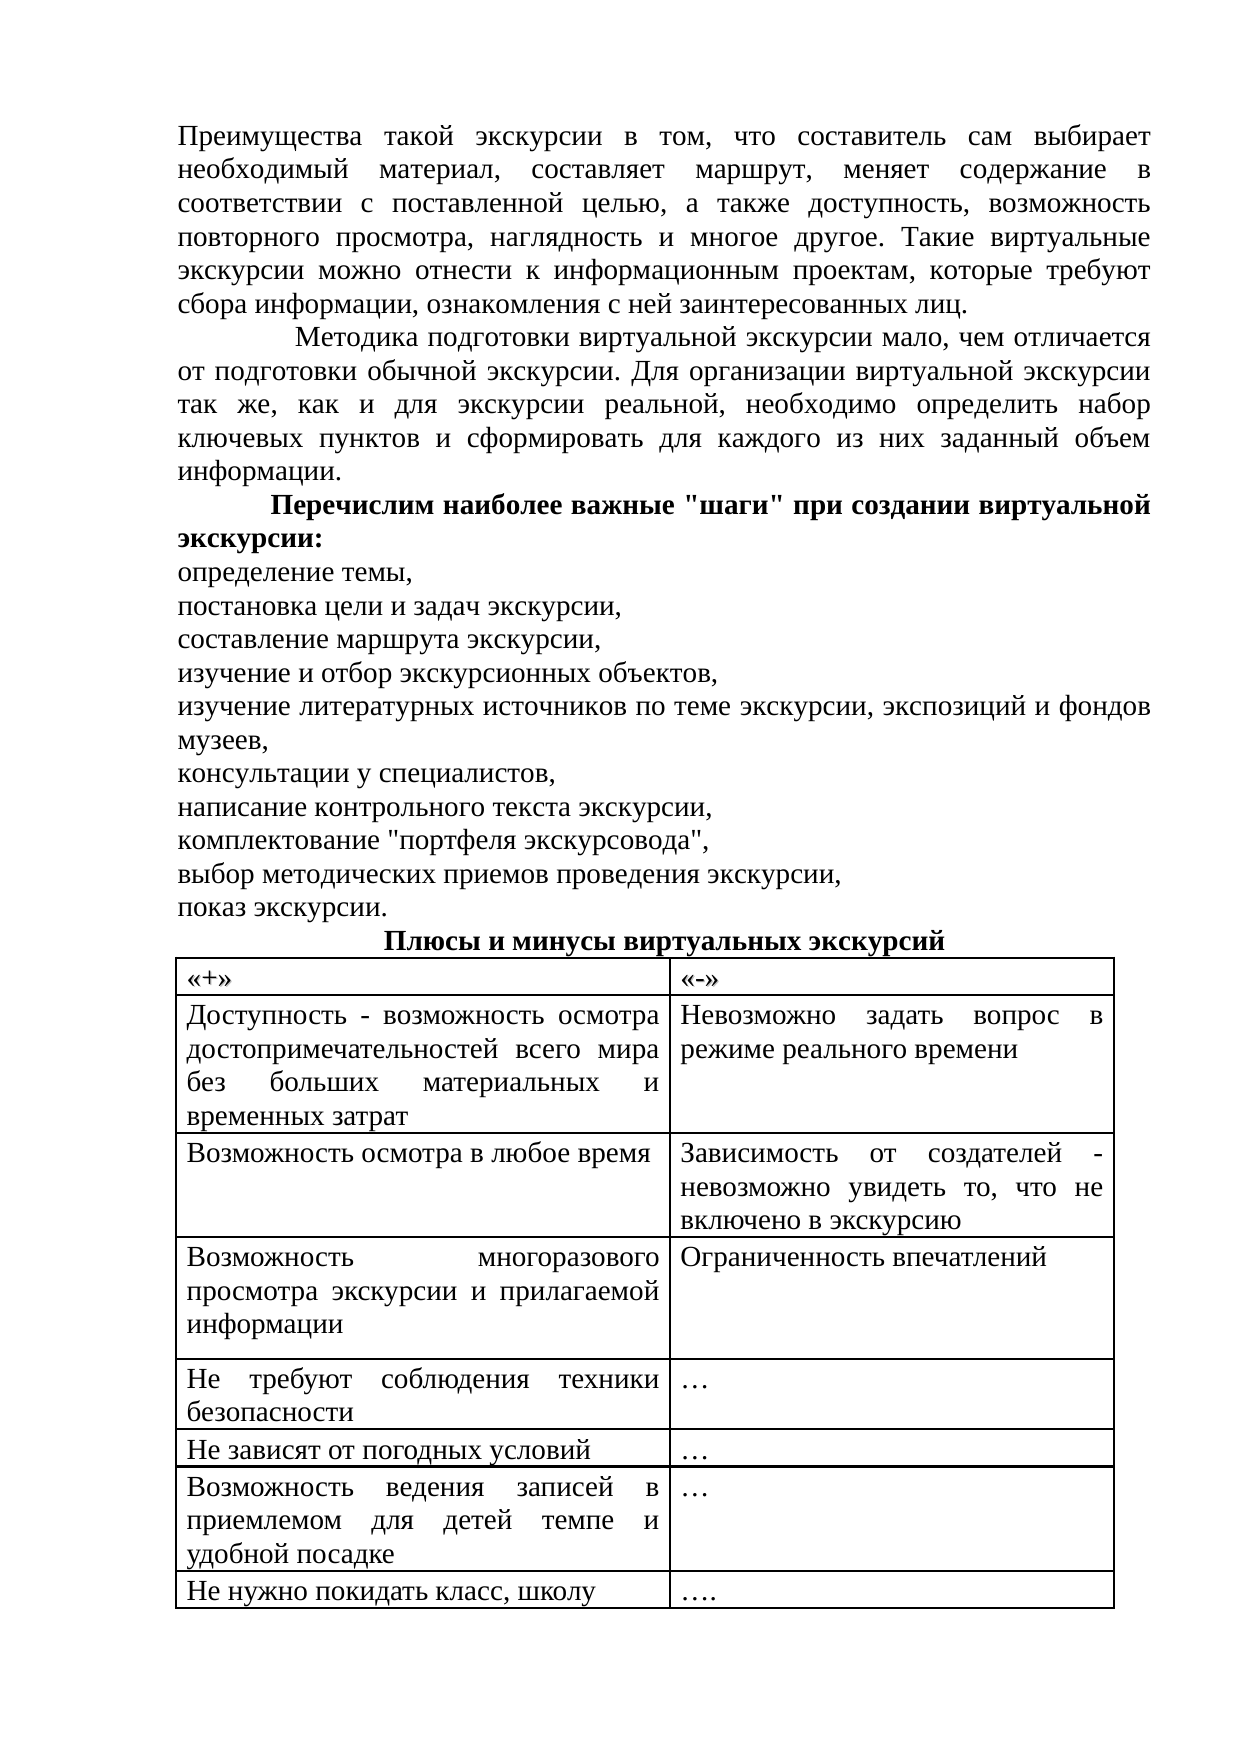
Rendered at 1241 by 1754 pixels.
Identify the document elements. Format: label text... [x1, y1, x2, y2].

table_cell … [671, 1468, 1113, 1569]
table_cell …. [671, 1572, 1113, 1607]
text изучение и отбор экскурсионных объектов, [177, 655, 1152, 688]
text комплектование "портфеля экскурсовода", [177, 822, 1152, 856]
text написание контрольного текста экскурсии, [177, 789, 1152, 822]
text Методика подготовки виртуальной экскурсии мало, чем отличается от подготовки обычной экскурсии. Для организации виртуальной экскурсии так же, как и для экскурсии реальной, необходимо определить набор ключевых пунктов и сформировать для каждого из них заданный объем информации. [177, 319, 1152, 487]
table_cell Доступность - возможность осмотра достопримечательностей всего мира без больших материальных и временных затрат [177, 996, 669, 1132]
table_cell Не требуют соблюдения техники безопасности [177, 1360, 669, 1428]
text консультации у специалистов, [177, 755, 1152, 789]
text Плюсы и минусы виртуальных экскурсий [177, 923, 1152, 957]
text выбор методических приемов проведения экскурсии, [177, 856, 1152, 889]
text Преимущества такой экскурсии в том, что составитель сам выбирает необходимый материал, составляет маршрут, меняет содержание в соответствии с поставленной целью, а также доступность, возможность повторного просмотра, наглядность и многое другое. Такие виртуальные экскурсии можно отнести к информационным проектам, которые требуют сбора информации, ознакомления с ней заинтересованных лиц. [177, 118, 1152, 319]
table_cell Не зависят от погодных условий [177, 1430, 669, 1465]
table_cell … [671, 1430, 1113, 1465]
table_cell Ограниченность впечатлений [671, 1238, 1113, 1357]
text определение темы, [177, 554, 1152, 588]
text Перечислим наиболее важные "шаги" при создании виртуальной экскурсии: [177, 487, 1152, 554]
table_cell Возможность ведения записей в приемлемом для детей темпе и удобной посадке [177, 1468, 669, 1569]
table_cell Зависимость от создателей - невозможно увидеть то, что не включено в экскурсию [671, 1134, 1113, 1236]
table_header «-» [671, 959, 1113, 994]
table_cell Возможность осмотра в любое время [177, 1134, 669, 1236]
text составление маршрута экскурсии, [177, 621, 1152, 655]
table_header «+» [177, 959, 669, 994]
table_cell Возможность многоразового просмотра экскурсии и прилагаемой информации [177, 1238, 669, 1357]
text постановка цели и задач экскурсии, [177, 588, 1152, 621]
table_cell Не нужно покидать класс, школу [177, 1572, 669, 1607]
text изучение литературных источников по теме экскурсии, экспозиций и фондов музеев, [177, 688, 1152, 755]
table_cell Невозможно задать вопрос в режиме реального времени [671, 996, 1113, 1132]
table_cell … [671, 1360, 1113, 1428]
text показ экскурсии. [177, 889, 1152, 923]
